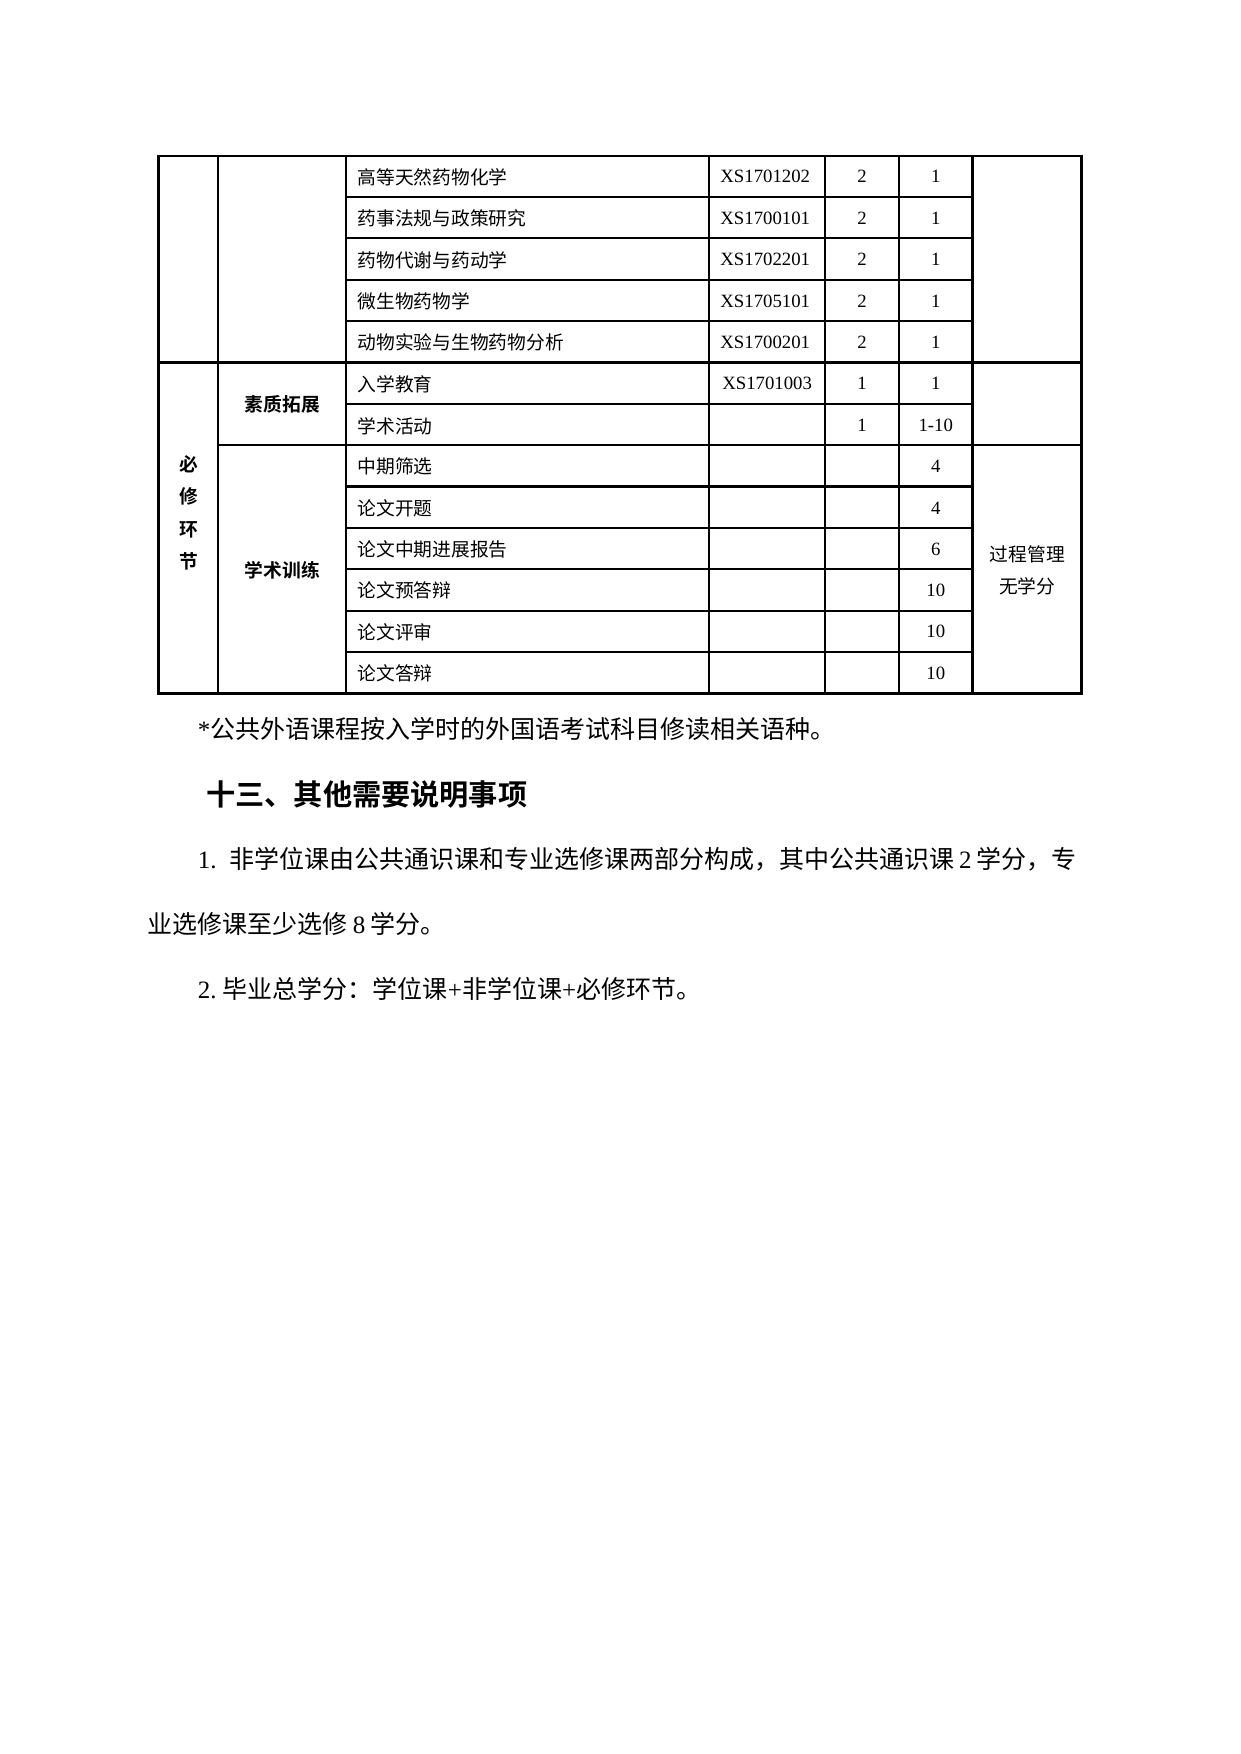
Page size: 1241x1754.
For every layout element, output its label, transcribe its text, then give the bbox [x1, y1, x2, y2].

text 1. 非学位课由公共通识课和专业选修课两部分构成，其中公共通识课2学分，专业选修课至少选修8学分。 [148, 825, 1092, 955]
table_cell 1 [900, 157, 971, 196]
table_cell [710, 488, 824, 527]
table_cell XS1700101 [710, 198, 824, 237]
table_cell 1 [900, 198, 971, 237]
table_cell [826, 529, 898, 568]
table_cell 论文预答辩 [347, 570, 708, 609]
table_cell 高等天然药物化学 [347, 157, 708, 196]
table_cell [826, 653, 898, 692]
table_cell 1-10 [900, 405, 971, 444]
table_cell [826, 488, 898, 527]
table_cell XS1700201 [710, 322, 824, 361]
table_cell 2 [826, 239, 898, 279]
table_cell [710, 653, 824, 692]
table_cell 学术训练 [219, 446, 345, 692]
table_cell 过程管理 无学分 [974, 446, 1080, 692]
table_cell 4 [900, 488, 971, 527]
table_cell 10 [900, 653, 971, 692]
table_cell [710, 529, 824, 568]
table_cell 1 [900, 322, 971, 361]
table_cell 必修环节 [160, 364, 217, 692]
table_cell 入学教育 [347, 364, 708, 403]
table_cell [710, 446, 824, 485]
table_cell XS1705101 [710, 281, 824, 320]
table_cell 药物代谢与药动学 [347, 239, 708, 279]
table_cell 论文评审 [347, 612, 708, 651]
table_cell 1 [900, 239, 971, 279]
table_cell 2 [826, 322, 898, 361]
text *公共外语课程按入学时的外国语考试科目修读相关语种。 [148, 695, 1092, 760]
table_cell 10 [900, 570, 971, 609]
table_cell 2 [826, 157, 898, 196]
table_cell 素质拓展 [219, 364, 345, 444]
table_cell [826, 612, 898, 651]
table_cell 论文开题 [347, 488, 708, 527]
table_cell XS1702201 [710, 239, 824, 279]
text 2. 毕业总学分：学位课+非学位课+必修环节。 [148, 955, 1092, 1020]
table_cell 1 [900, 364, 971, 403]
table_cell [826, 446, 898, 485]
table_cell 1 [826, 364, 898, 403]
table_cell [974, 364, 1080, 444]
table_cell [710, 570, 824, 609]
table_cell XS1701202 [710, 157, 824, 196]
table_cell 药事法规与政策研究 [347, 198, 708, 237]
table_cell 学术活动 [347, 405, 708, 444]
table_cell [710, 405, 824, 444]
table_cell [826, 570, 898, 609]
table_cell 论文答辩 [347, 653, 708, 692]
text 十三、其他需要说明事项 [148, 760, 1092, 825]
table_cell 10 [900, 612, 971, 651]
table_cell 微生物药物学 [347, 281, 708, 320]
table_cell 2 [826, 198, 898, 237]
table_cell [710, 612, 824, 651]
table_cell 中期筛选 [347, 446, 708, 485]
table_cell XS1701003 [710, 364, 824, 403]
table_cell 论文中期进展报告 [347, 529, 708, 568]
table_cell 2 [826, 281, 898, 320]
table_cell 1 [900, 281, 971, 320]
table_cell 动物实验与生物药物分析 [347, 322, 708, 361]
table_cell 1 [826, 405, 898, 444]
table_cell 6 [900, 529, 971, 568]
table_cell 4 [900, 446, 971, 485]
